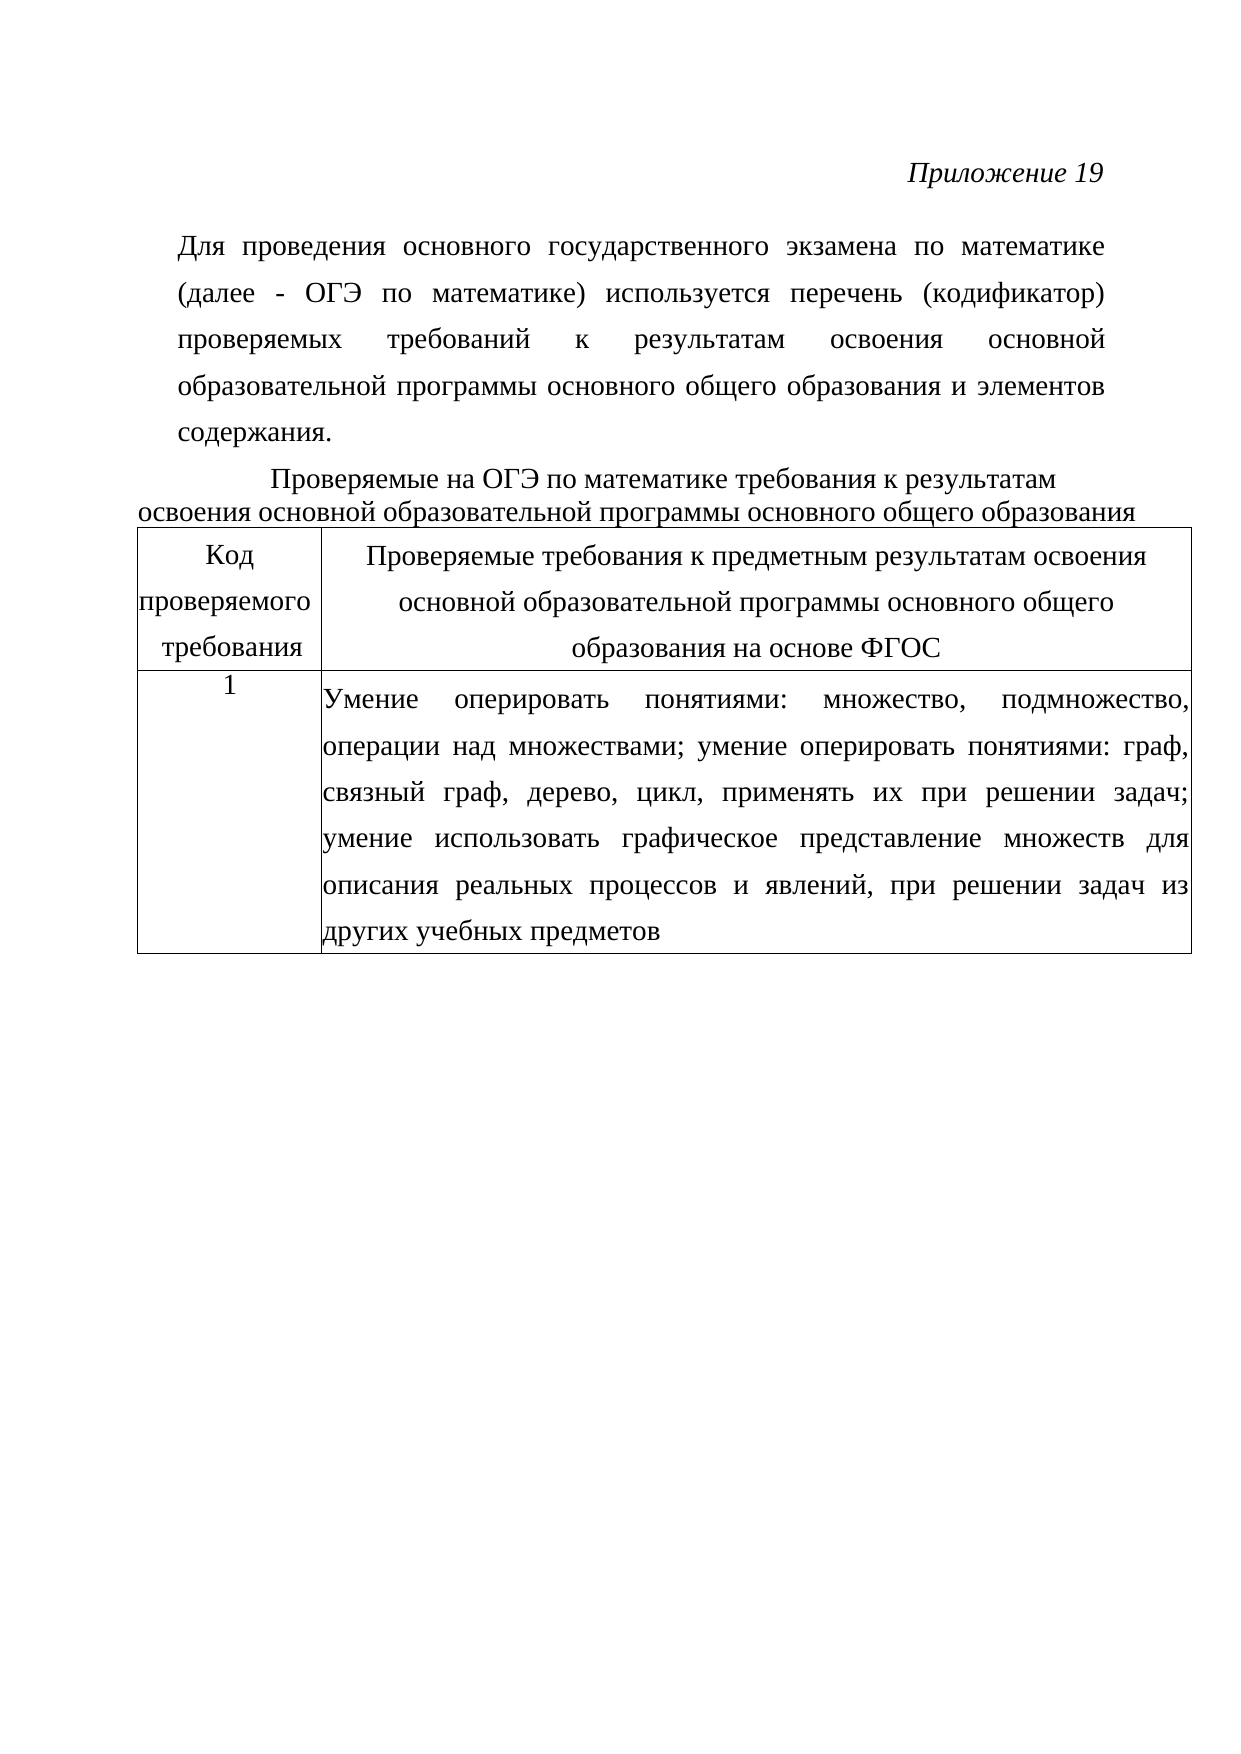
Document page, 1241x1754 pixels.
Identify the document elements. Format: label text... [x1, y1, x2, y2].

table_header Код проверяемого требования [138, 528, 321, 670]
text освоения основной образовательной программы основного общего образования [138, 498, 1191, 527]
text Приложение 19 [177, 145, 1106, 192]
table_cell Умение оперировать понятиями: множество, подмножество, операции над множествами; умение оперировать понятиями: граф, связный граф, дерево, цикл, применять их при решении задач; умение использовать графическое представление множеств для описания реальных процессов и явлений, при решении задач из других учебных предметов [322, 671, 1191, 953]
text Проверяемые на ОГЭ по математике требования к результатам [177, 451, 1149, 497]
table_cell 1 [138, 671, 321, 953]
text Для проведения основного государственного экзамена по математике (далее - ОГЭ по математике) используется перечень (кодификатор) проверяемых требований к результатам освоения основной образовательной программы основного общего образования и элементов содержания. [177, 219, 1106, 451]
table_header Проверяемые требования к предметным результатам освоения основной образовательной программы основного общего образования на основе ФГОС [322, 528, 1191, 670]
